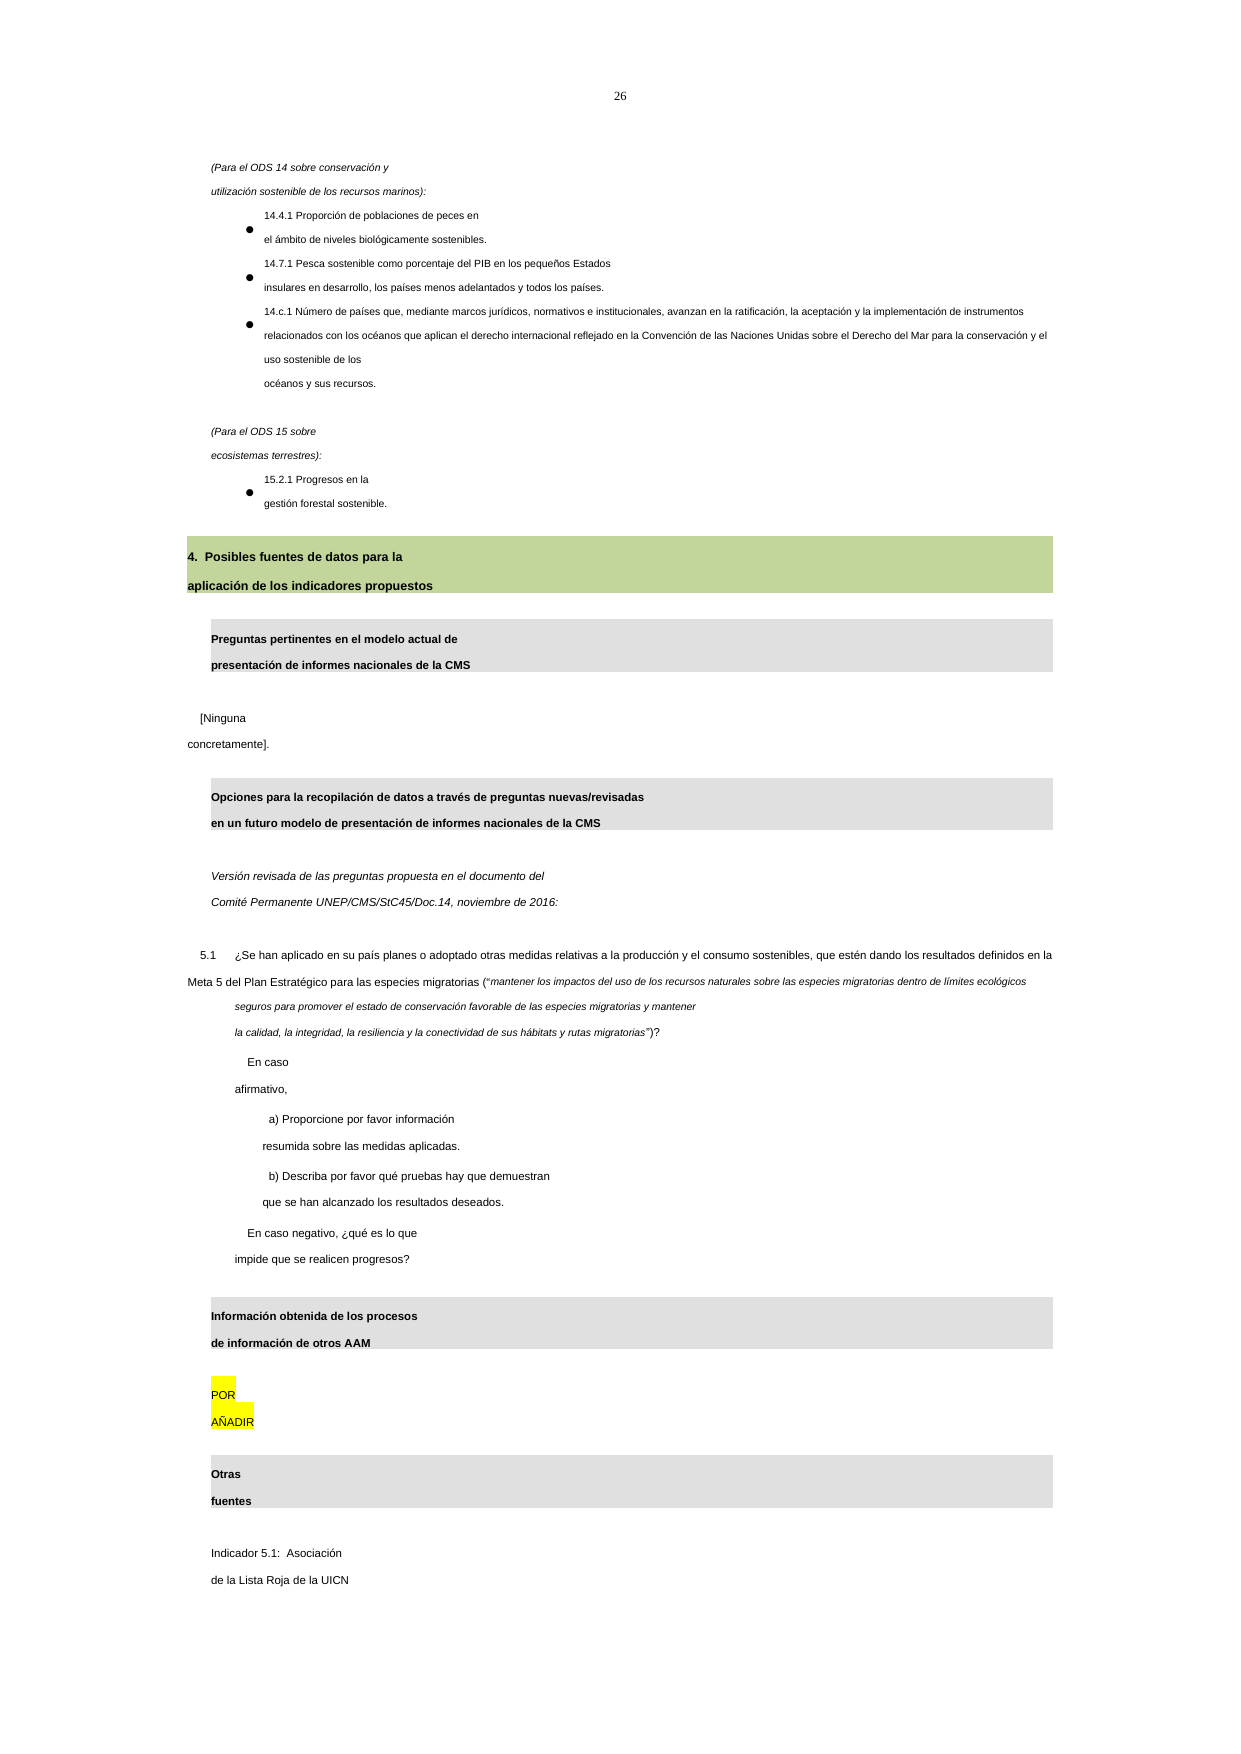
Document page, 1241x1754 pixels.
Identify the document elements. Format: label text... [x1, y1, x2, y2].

text POR AÑADIR [236, 1376, 1053, 1429]
text En caso afirmativo, [234, 1043, 1053, 1096]
list 15.2.1 Progresos en la gestión forestal sostenible. [246, 461, 1053, 509]
text Información obtenida de los procesos de información de otros AAM [211, 1297, 1053, 1349]
text (Para el ODS 15 sobre ecosistemas terrestres): [211, 413, 1053, 461]
text Preguntas pertinentes en el modelo actual de presentación de informes nacionales de la CMS [211, 619, 1053, 672]
text 5.1 ¿Se han aplicado en su país planes o adoptado otras medidas relativas a la producción y el consumo sostenibles, que estén dando los resultados definidos en la Meta 5 del Plan Estratégico para las especies migratorias (“mantener los impactos del uso de los recursos naturales sobre las especies migratorias dentro de límites ecológicos seguros para promover el estado de conservación favorable de las especies migratorias y mantener la calidad, la integridad, la resiliencia y la conectividad de sus hábitats y rutas migratorias”)? [187, 936, 1053, 1039]
text Otras fuentes [211, 1455, 1053, 1508]
text a) Proporcione por favor información resumida sobre las medidas aplicadas. [187, 1100, 1053, 1153]
text En caso negativo, ¿qué es lo que impide que se realicen progresos? [234, 1214, 1053, 1266]
list 14.4.1 Proporción de poblaciones de peces en el ámbito de niveles biológicamente sostenibles. [246, 198, 1053, 246]
text b) Describa por favor qué pruebas hay que demuestran que se han alcanzado los resultados deseados. [262, 1157, 1053, 1209]
list 14.7.1 Pesca sostenible como porcentaje del PIB en los pequeños Estados insulares en desarrollo, los países menos adelantados y todos los países. [246, 246, 1053, 294]
text Versión revisada de las preguntas propuesta en el documento del Comité Permanente UNEP/CMS/StC45/Doc.14, noviembre de 2016: [211, 857, 1053, 909]
text Indicador 5.1: Asociación de la Lista Roja de la UICN [211, 1534, 1053, 1587]
list 14.c.1 Número de países que, mediante marcos jurídicos, normativos e institucionales, avanzan en la ratificación, la aceptación y la implementación de instrumentos relacionados con los océanos que aplican el derecho internacional reflejado en la Convención de las Naciones Unidas sobre el Derecho del Mar para la conservación y el uso sostenible de los océanos y sus recursos. [246, 294, 1053, 389]
text [Ninguna concretamente]. [187, 699, 1053, 751]
text (Para el ODS 14 sobre conservación y utilización sostenible de los recursos marinos): [211, 150, 1053, 198]
text 4. Posibles fuentes de datos para la aplicación de los indicadores propuestos [187, 536, 1053, 593]
text Opciones para la recopilación de datos a través de preguntas nuevas/revisadas en un futuro modelo de presentación de informes nacionales de la CMS [211, 778, 1053, 830]
